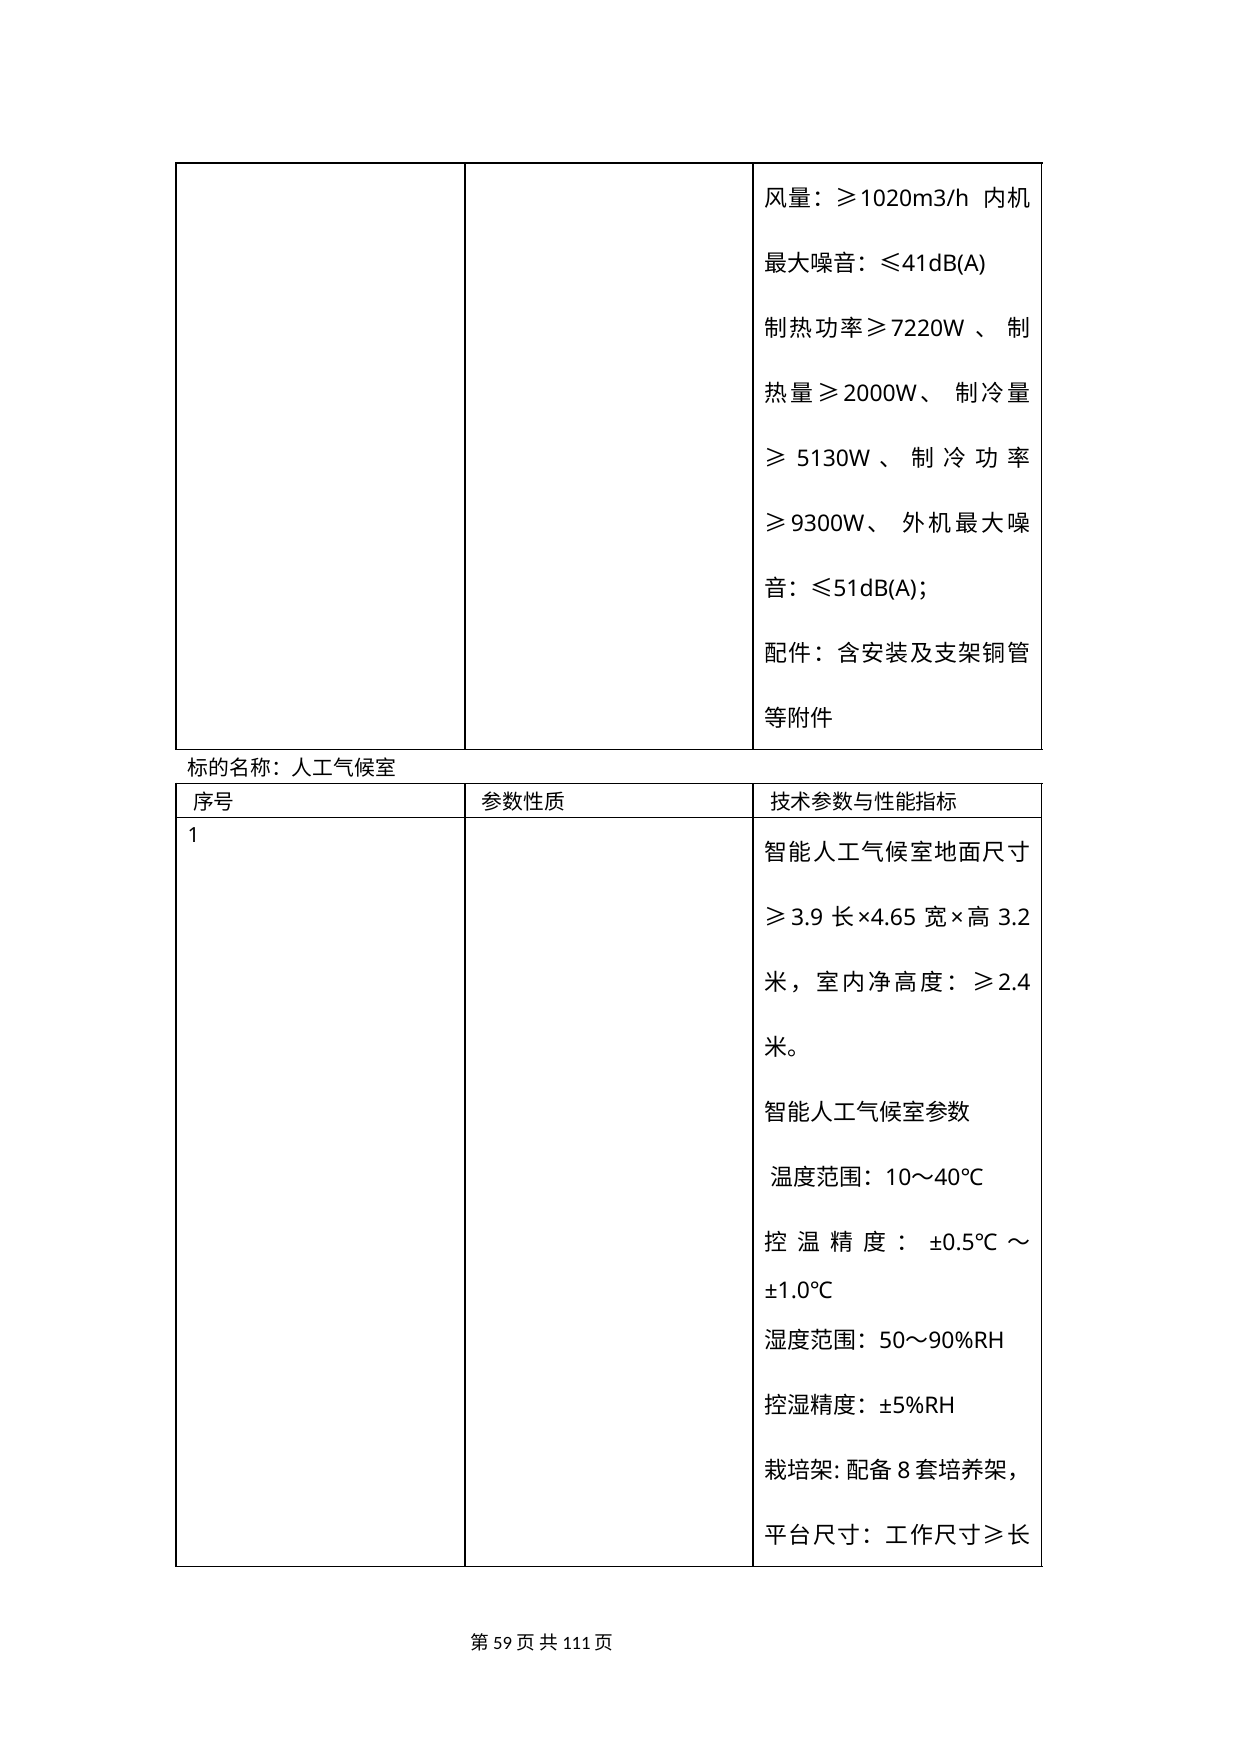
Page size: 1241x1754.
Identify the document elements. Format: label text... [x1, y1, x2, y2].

table_cell [466, 164, 752, 748]
table_cell 1 [177, 818, 464, 1566]
text 标的名称：人工气候室 [187, 750, 1053, 783]
table_header 参数性质 [466, 784, 752, 817]
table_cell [754, 818, 1041, 1566]
table_header 技术参数与性能指标 [754, 784, 1041, 817]
table_header 序号 [177, 784, 464, 817]
table_cell 1 [177, 164, 464, 748]
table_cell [754, 164, 1041, 748]
table_cell [466, 818, 752, 1566]
